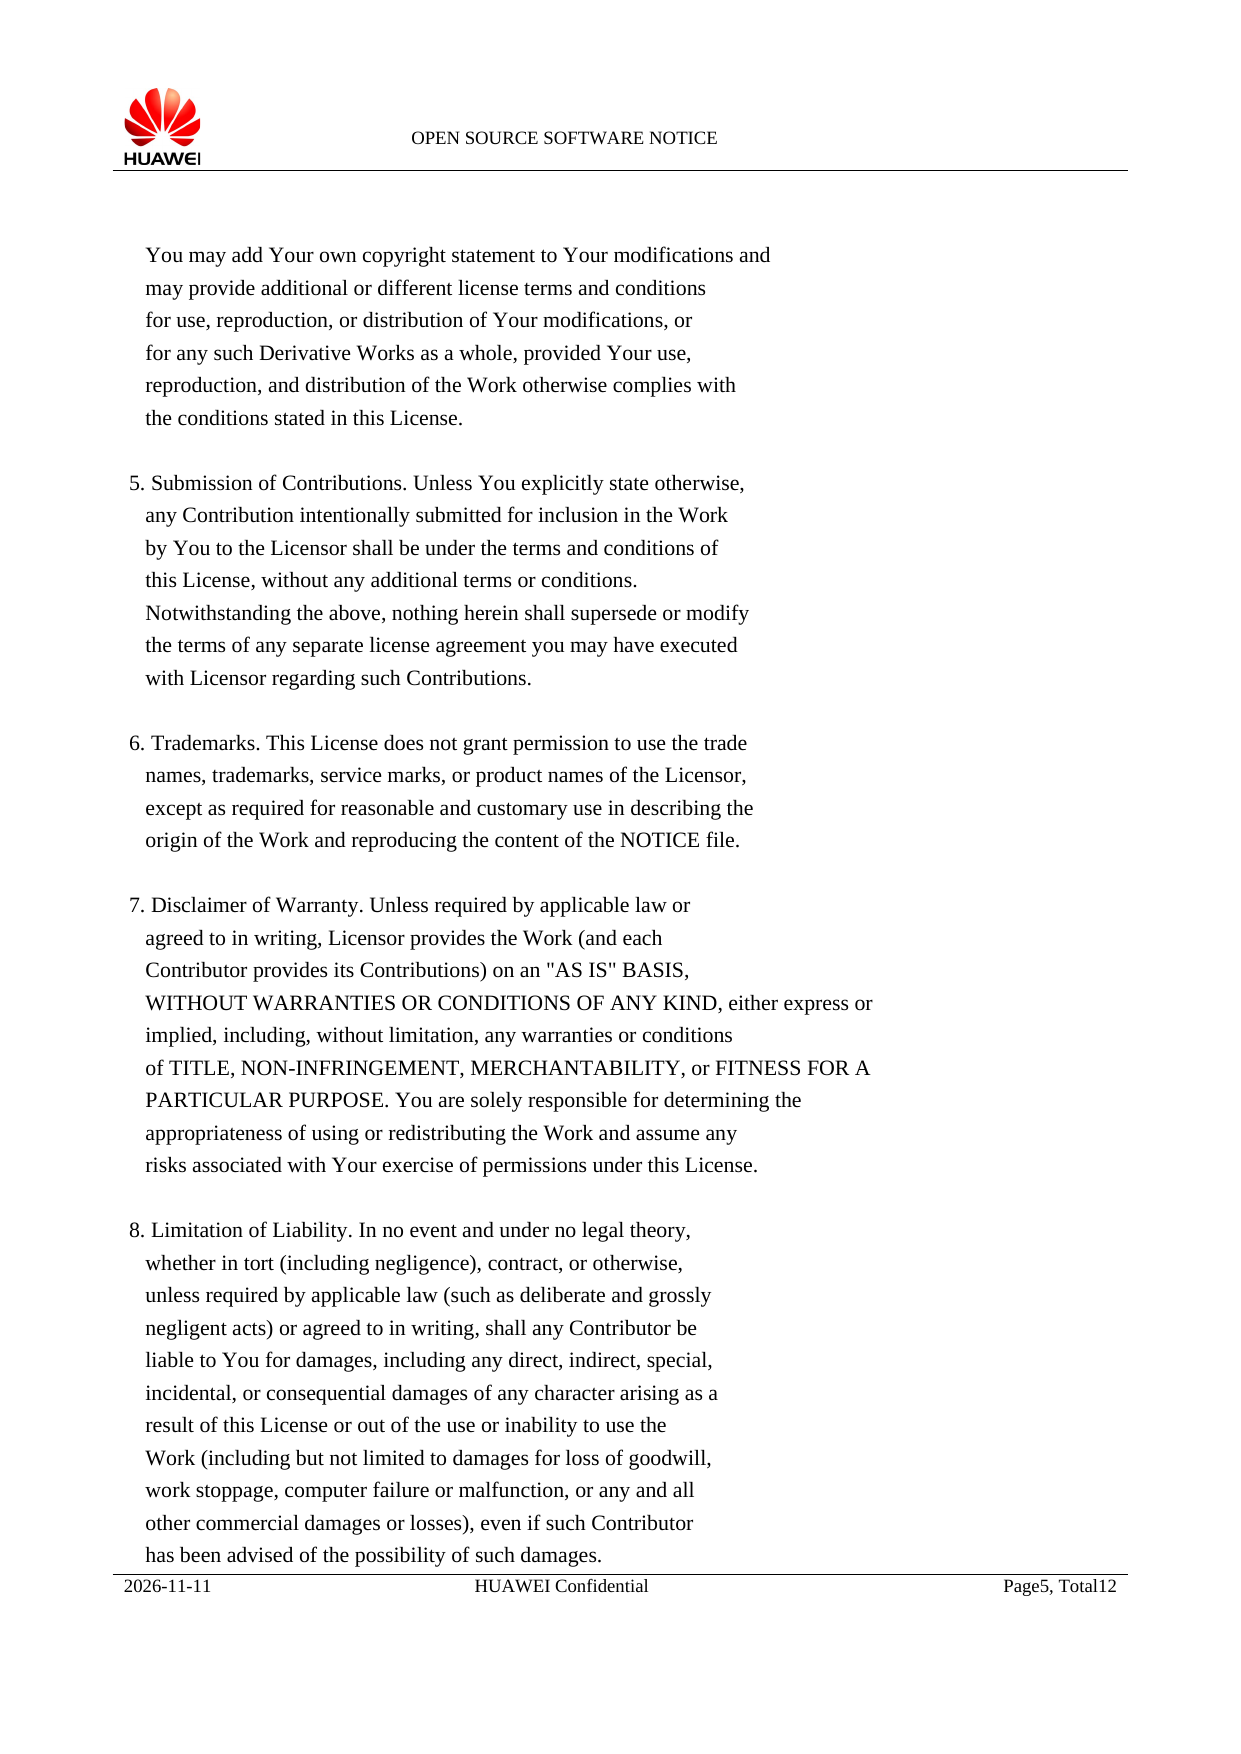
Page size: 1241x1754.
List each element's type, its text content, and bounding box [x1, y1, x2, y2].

picture [124, 88, 201, 165]
